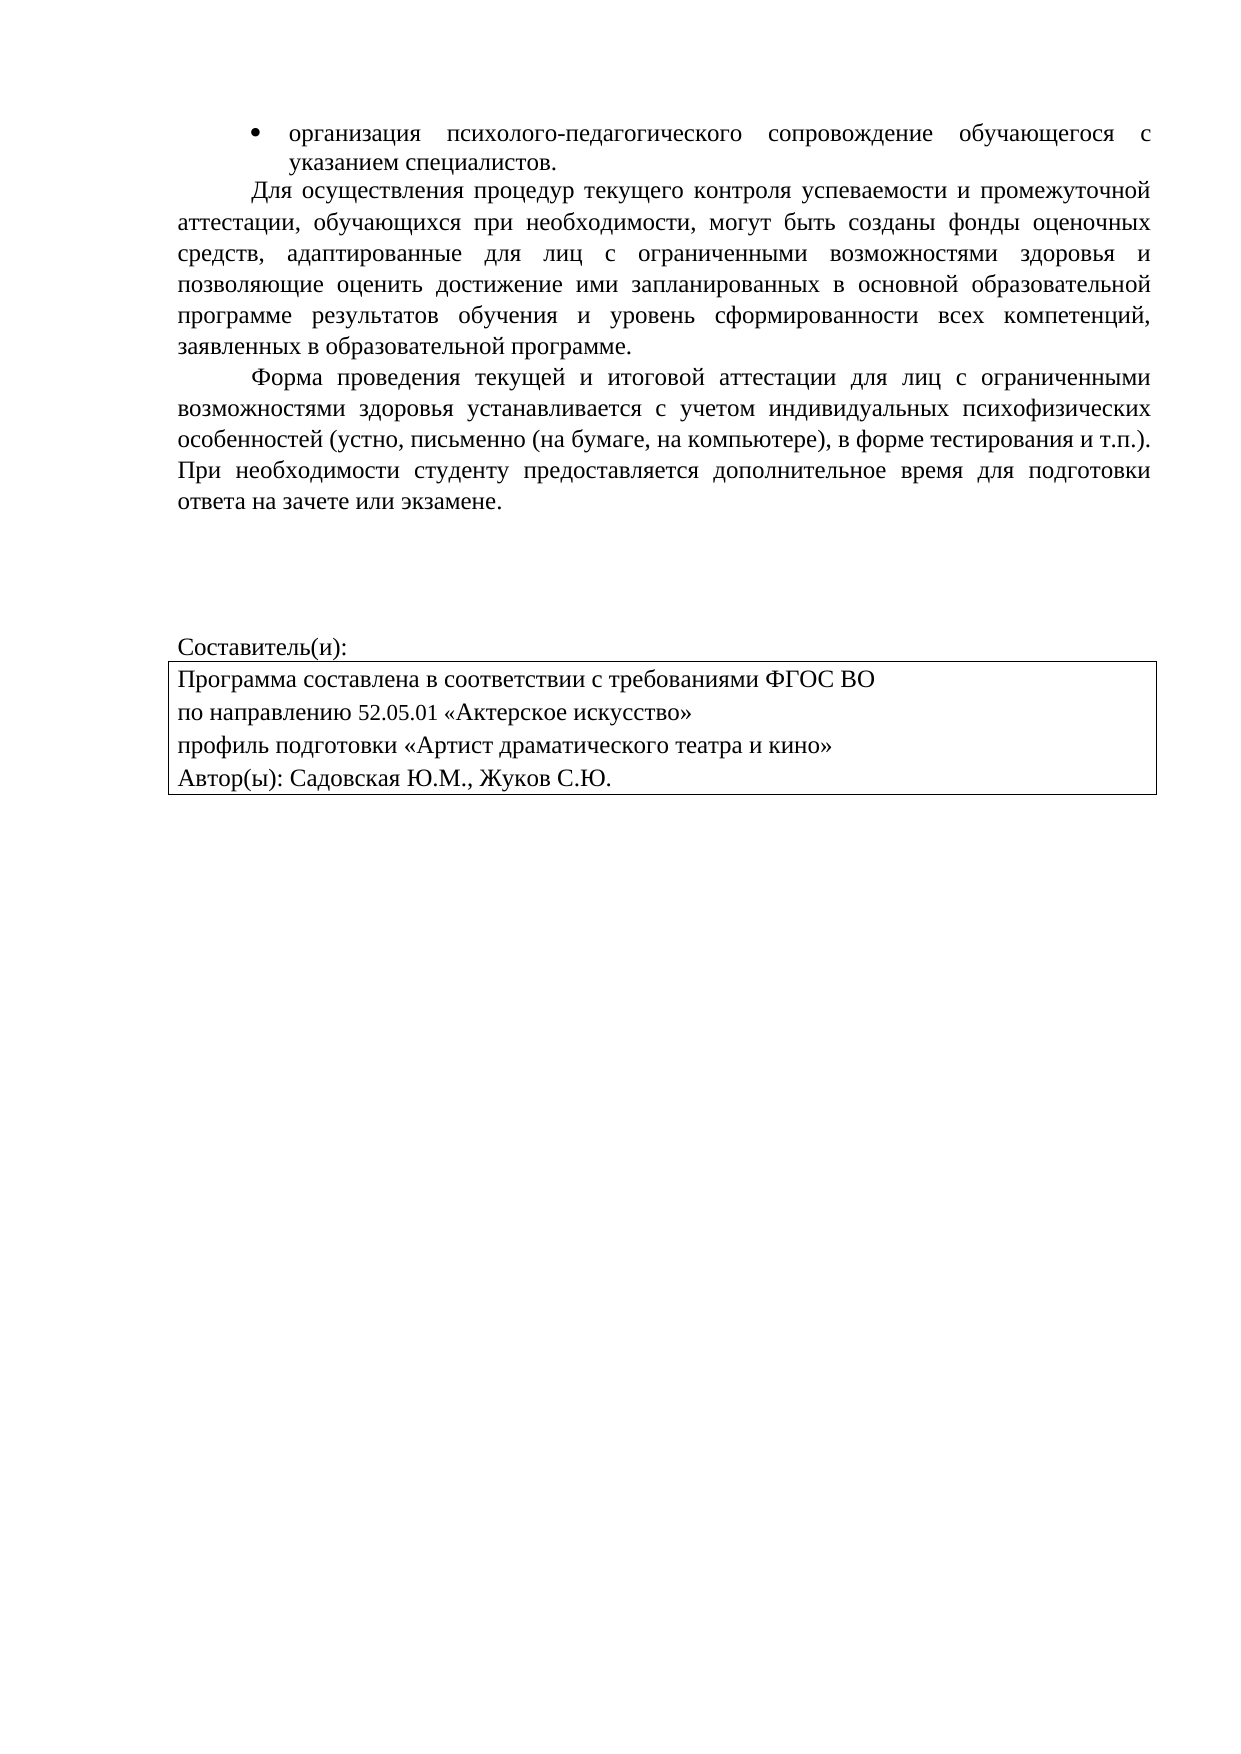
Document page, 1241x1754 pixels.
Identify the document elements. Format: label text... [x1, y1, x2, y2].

text Форма проведения текущей и итоговой аттестации для лиц с ограниченными возможностями здоровья устанавливается с учетом индивидуальных психофизических особенностей (устно, письменно (на бумаге, на компьютере), в форме тестирования и т.п.). При необходимости студенту предоставляется дополнительное время для подготовки ответа на зачете или экзамене. [177, 362, 1152, 515]
text по направлению 52.05.01 «Актерское искусство» [169, 694, 1156, 726]
text профиль подготовки «Артист драматического театра и кино» [169, 727, 1156, 759]
text Программа составлена в соответствии с требованиями ФГОС ВО [169, 662, 1156, 693]
text Составитель(и): [177, 632, 1152, 661]
text Автор(ы): Садовская Ю.М., Жуков С.Ю. [169, 760, 1156, 794]
list организация психолого-педагогического сопровождение обучающегося с указанием специалистов. [251, 118, 1152, 176]
text Для осуществления процедур текущего контроля успеваемости и промежуточной аттестации, обучающихся при необходимости, могут быть созданы фонды оценочных средств, адаптированные для лиц с ограниченными возможностями здоровья и позволяющие оценить достижение ими запланированных в основной образовательной программе результатов обучения и уровень сформированности всех компетенций, заявленных в образовательной программе. [177, 176, 1152, 359]
